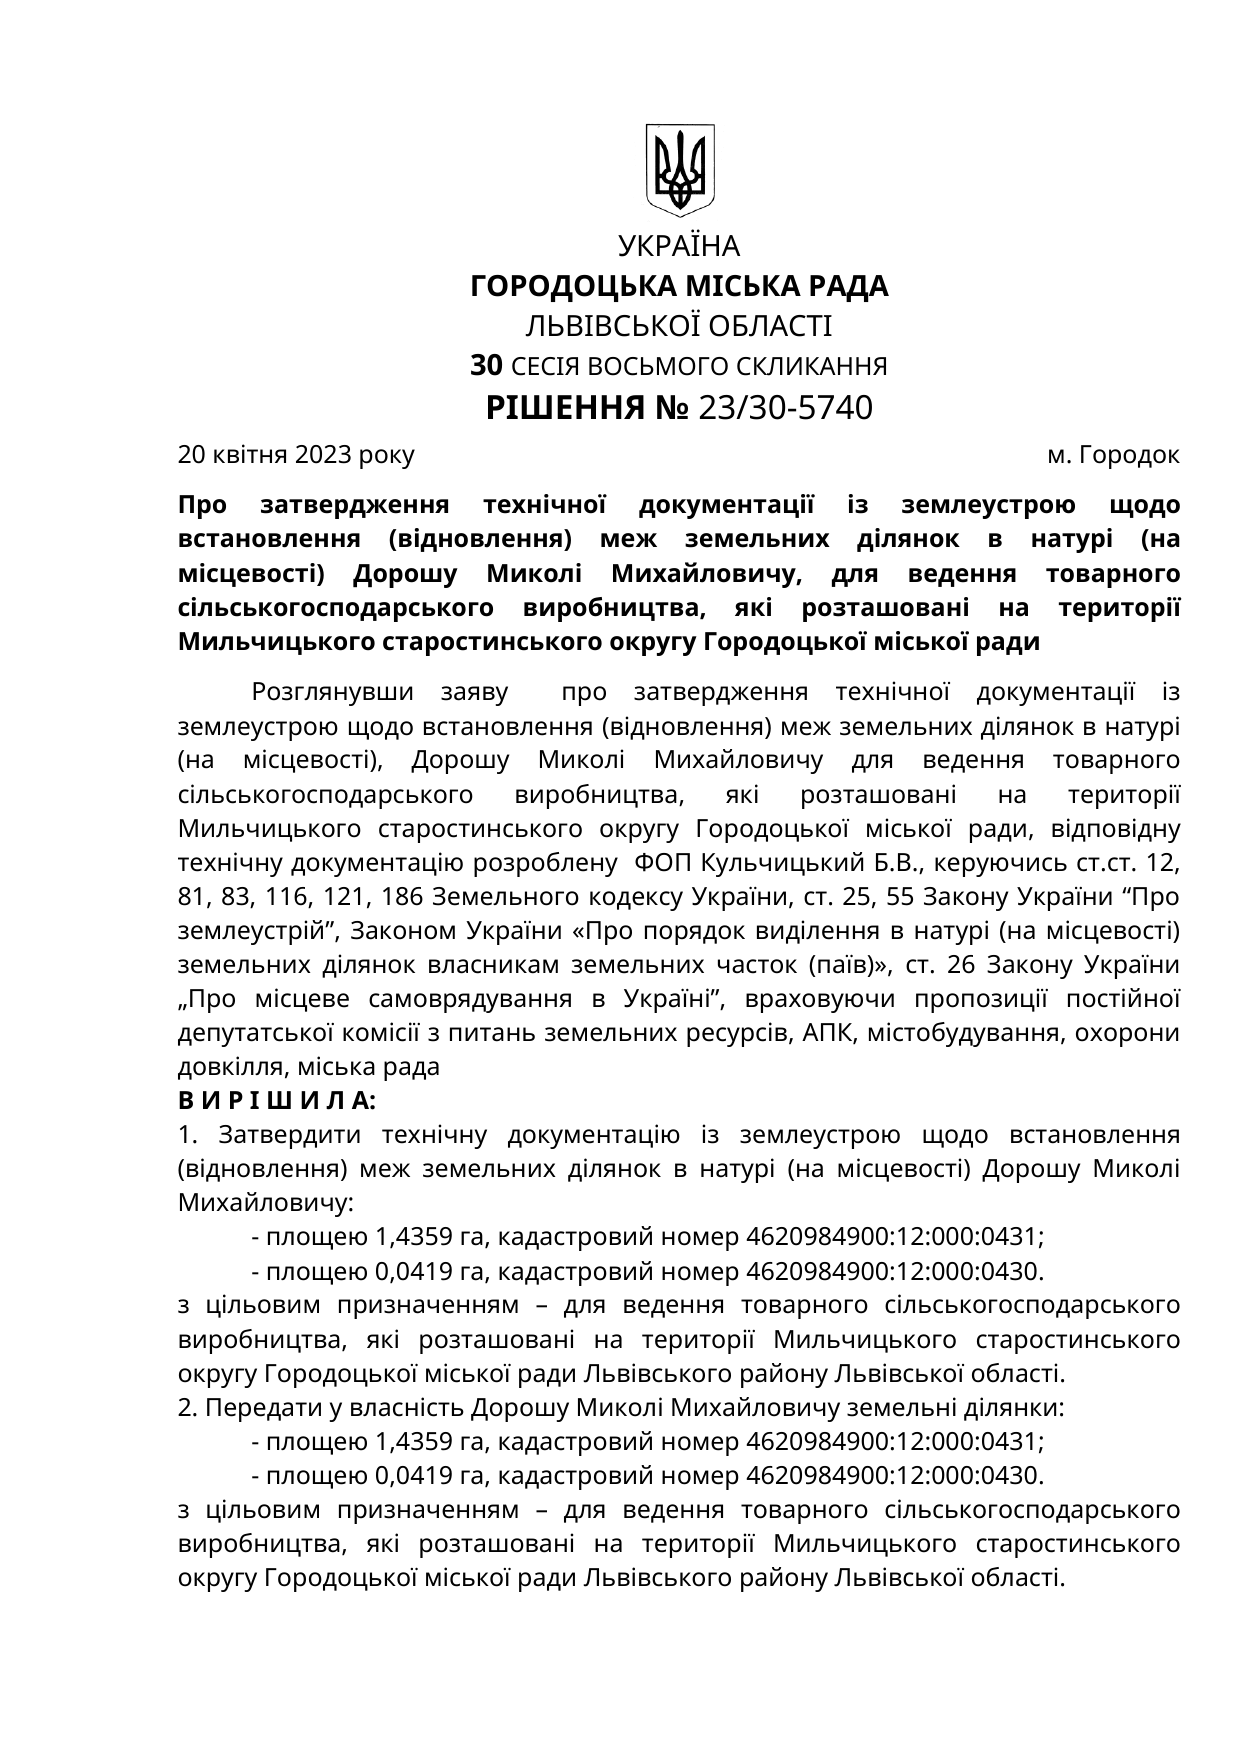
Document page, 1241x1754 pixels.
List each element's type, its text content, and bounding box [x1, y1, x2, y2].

text Розглянувши заяву про затвердження технічної документації із землеустрою щодо встановлення (відновлення) меж земельних ділянок в натурі (на місцевості), Дорошу Миколі Михайловичу для ведення товарного сільськогосподарського виробництва, які розташовані на території Мильчицького старостинського округу Городоцької міської ради, відповідну технічну документацію розроблену ФОП Кульчицький Б.В., керуючись ст.ст. 12, 81, 83, 116, 121, 186 Земельного кодексу України, ст. 25, 55 Закону України “Про землеустрій”, Законом України «Про порядок виділення в натурі (на місцевості) земельних ділянок власникам земельних часток (паїв)», ст. 26 Закону України „Про місцеве самоврядування в Україні”, враховуючи пропозиції постійної депутатської комісії з питань земельних ресурсів, АПК, містобудування, охорони довкілля, міська рада [177, 674, 1182, 1083]
text - площею 0,0419 га, кадастровий номер 4620984900:12:000:0430. [177, 1457, 1182, 1492]
text 20 квітня 2023 року м. Городок [177, 436, 1181, 470]
text з цільовим призначенням – для ведення товарного сільськогосподарського виробництва, які розташовані на території Мильчицького старостинського округу Городоцької міської ради Львівського району Львівської області. [177, 1287, 1182, 1389]
text В И Р І Ш И Л А: [177, 1083, 1182, 1117]
picture [633, 118, 726, 222]
text 1. Затвердити технічну документацію із землеустрою щодо встановлення (відновлення) меж земельних ділянок в натурі (на місцевості) Дорошу Миколі Михайловичу: [177, 1117, 1182, 1219]
text - площею 1,4359 га, кадастровий номер 4620984900:12:000:0431; [177, 1423, 1182, 1457]
text - площею 0,0419 га, кадастровий номер 4620984900:12:000:0430. [177, 1253, 1182, 1287]
text 30 сесія восьмого скликання [177, 344, 1181, 384]
text з цільовим призначенням – для ведення товарного сільськогосподарського виробництва, які розташовані на території Мильчицького старостинського округу Городоцької міської ради Львівського району Львівської області. [177, 1492, 1182, 1594]
text ЛЬВІВСЬКОЇ ОБЛАСТІ [177, 305, 1181, 344]
text Про затвердження технічної документації із землеустрою щодо встановлення (відновлення) меж земельних ділянок в натурі (на місцевості) Дорошу Миколі Михайловичу, для ведення товарного сільськогосподарського виробництва, які розташовані на території Мильчицького старостинського округу Городоцької міської ради [177, 487, 1182, 657]
text ГОРОДОЦЬКА МІСЬКА РАДА [177, 265, 1181, 305]
text РІШЕННЯ № 23/30-5740 [177, 384, 1181, 429]
text 2. Передати у власність Дорошу Миколі Михайловичу земельні ділянки: [177, 1389, 1182, 1423]
text - площею 1,4359 га, кадастровий номер 4620984900:12:000:0431; [177, 1219, 1182, 1253]
text УКРАЇНА [177, 225, 1181, 265]
